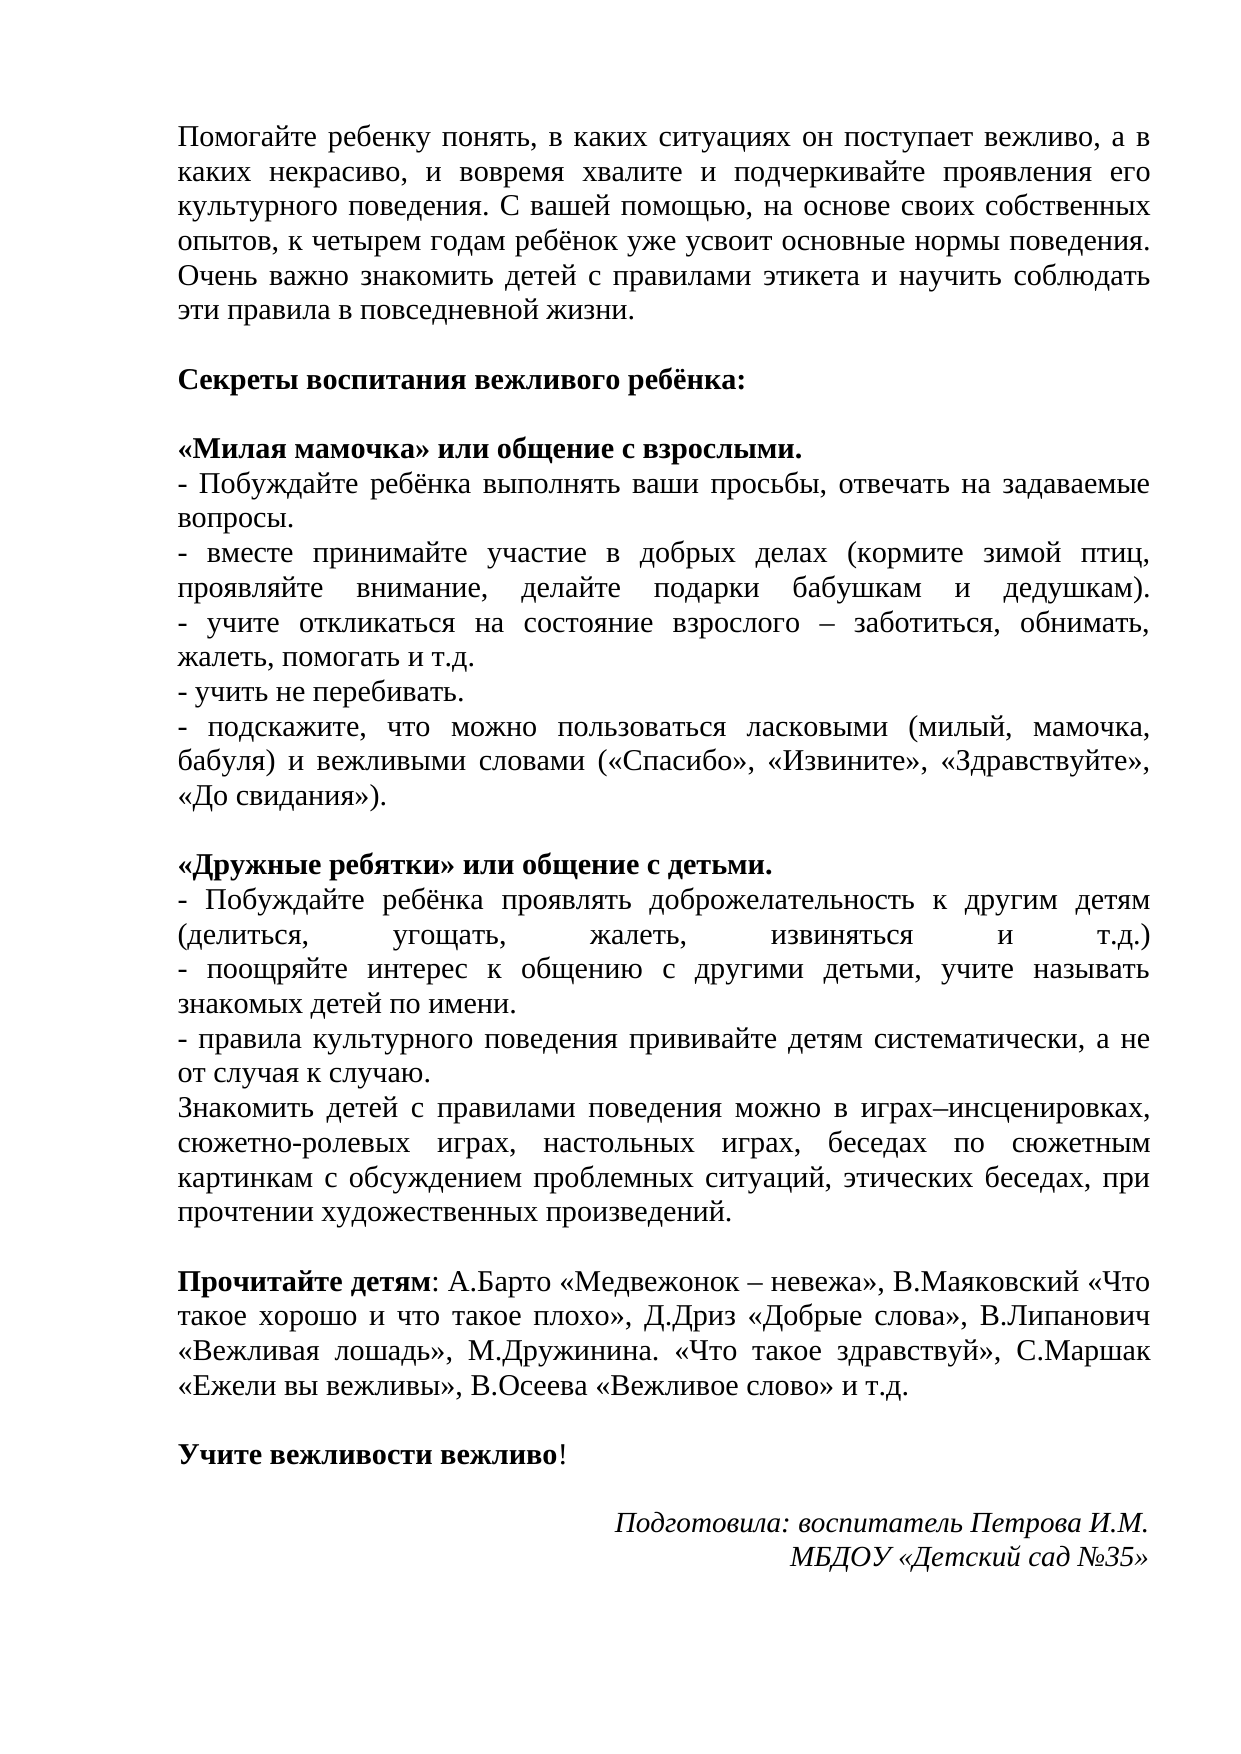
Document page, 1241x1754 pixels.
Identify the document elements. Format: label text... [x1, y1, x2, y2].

text - вместе принимайте участие в добрых делах (кормите зимой птиц, проявляйте внимание, делайте подарки бабушкам и дедушкам). - учите откликаться на состояние взрослого – заботиться, обнимать, жалеть, помогать и т.д. [177, 534, 1152, 673]
text «Милая мамочка» или общение с взрослыми. [177, 430, 1152, 465]
text - учить не перебивать. [177, 673, 1152, 708]
text «Дружные ребятки» или общение с детьми. [177, 847, 1152, 881]
text - Побуждайте ребёнка выполнять ваши просьбы, отвечать на задаваемые вопросы. [177, 465, 1152, 534]
text Учите вежливости вежливо! [177, 1436, 1152, 1471]
text Секреты воспитания вежливого ребёнка: [177, 326, 1152, 396]
text Знакомить детей с правилами поведения можно в играх–инсценировках, сюжетно-ролевых играх, настольных играх, беседах по сюжетным картинкам с обсуждением проблемных ситуаций, этических беседах, при прочтении художественных произведений. [177, 1089, 1152, 1228]
text Прочитайте детям: А.Барто «Медвежонок – невежа», В.Маяковский «Что такое хорошо и что такое плохо», Д.Дриз «Добрые слова», В.Липанович «Вежливая лошадь», М.Дружинина. «Что такое здравствуй», С.Маршак «Ежели вы вежливы», В.Осеева «Вежливое слово» и т.д. [177, 1263, 1152, 1402]
text Подготовила: воспитатель Петрова И.М. [177, 1506, 1152, 1539]
text - Побуждайте ребёнка проявлять доброжелательность к другим детям (делиться, угощать, жалеть, извиняться и т.д.) - поощряйте интерес к общению с другими детьми, учите называть знакомых детей по имени. [177, 881, 1152, 1020]
text Помогайте ребенку понять, в каких ситуациях он поступает вежливо, а в каких некрасиво, и вовремя хвалите и подчеркивайте проявления его культурного поведения. С вашей помощью, на основе своих собственных опытов, к четырем годам ребёнок уже усвоит основные нормы поведения. Очень важно знакомить детей с правилами этикета и научить соблюдать эти правила в повседневной жизни. [177, 118, 1152, 326]
text МБДОУ «Детский сад №35» [177, 1539, 1152, 1573]
text - правила культурного поведения прививайте детям систематически, а не от случая к случаю. [177, 1020, 1152, 1089]
text - подскажите, что можно пользоваться ласковыми (милый, мамочка, бабуля) и вежливыми словами («Спасибо», «Извините», «Здравствуйте», «До свидания»). [177, 708, 1152, 812]
